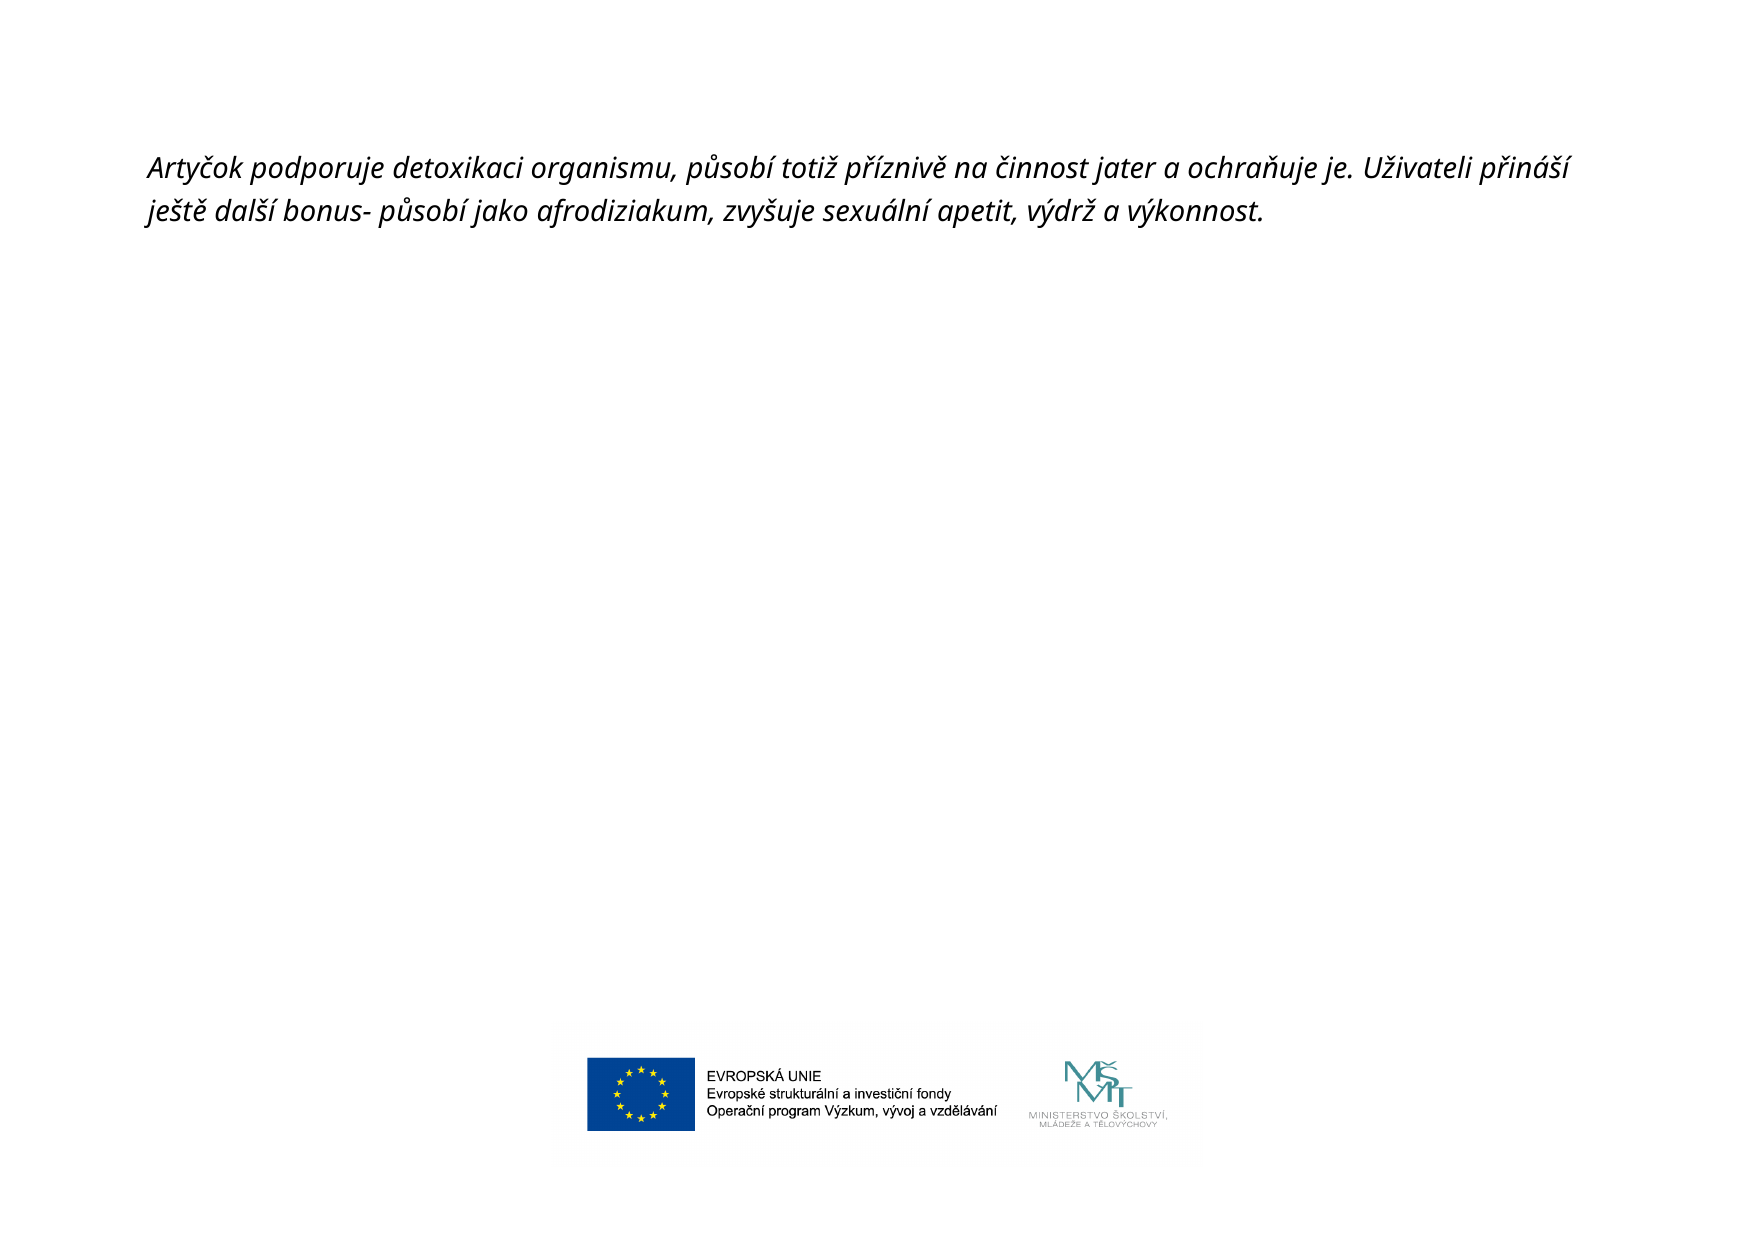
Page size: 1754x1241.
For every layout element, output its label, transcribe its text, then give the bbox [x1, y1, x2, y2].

picture [551, 1021, 1203, 1167]
text Artyčok podporuje detoxikaci organismu, působí totiž příznivě na činnost jater a ochraňuje je. Uživateli přináší ještě další bonus- působí jako afrodiziakum, zvyšuje sexuální apetit, výdrž a výkonnost. [148, 148, 1606, 230]
